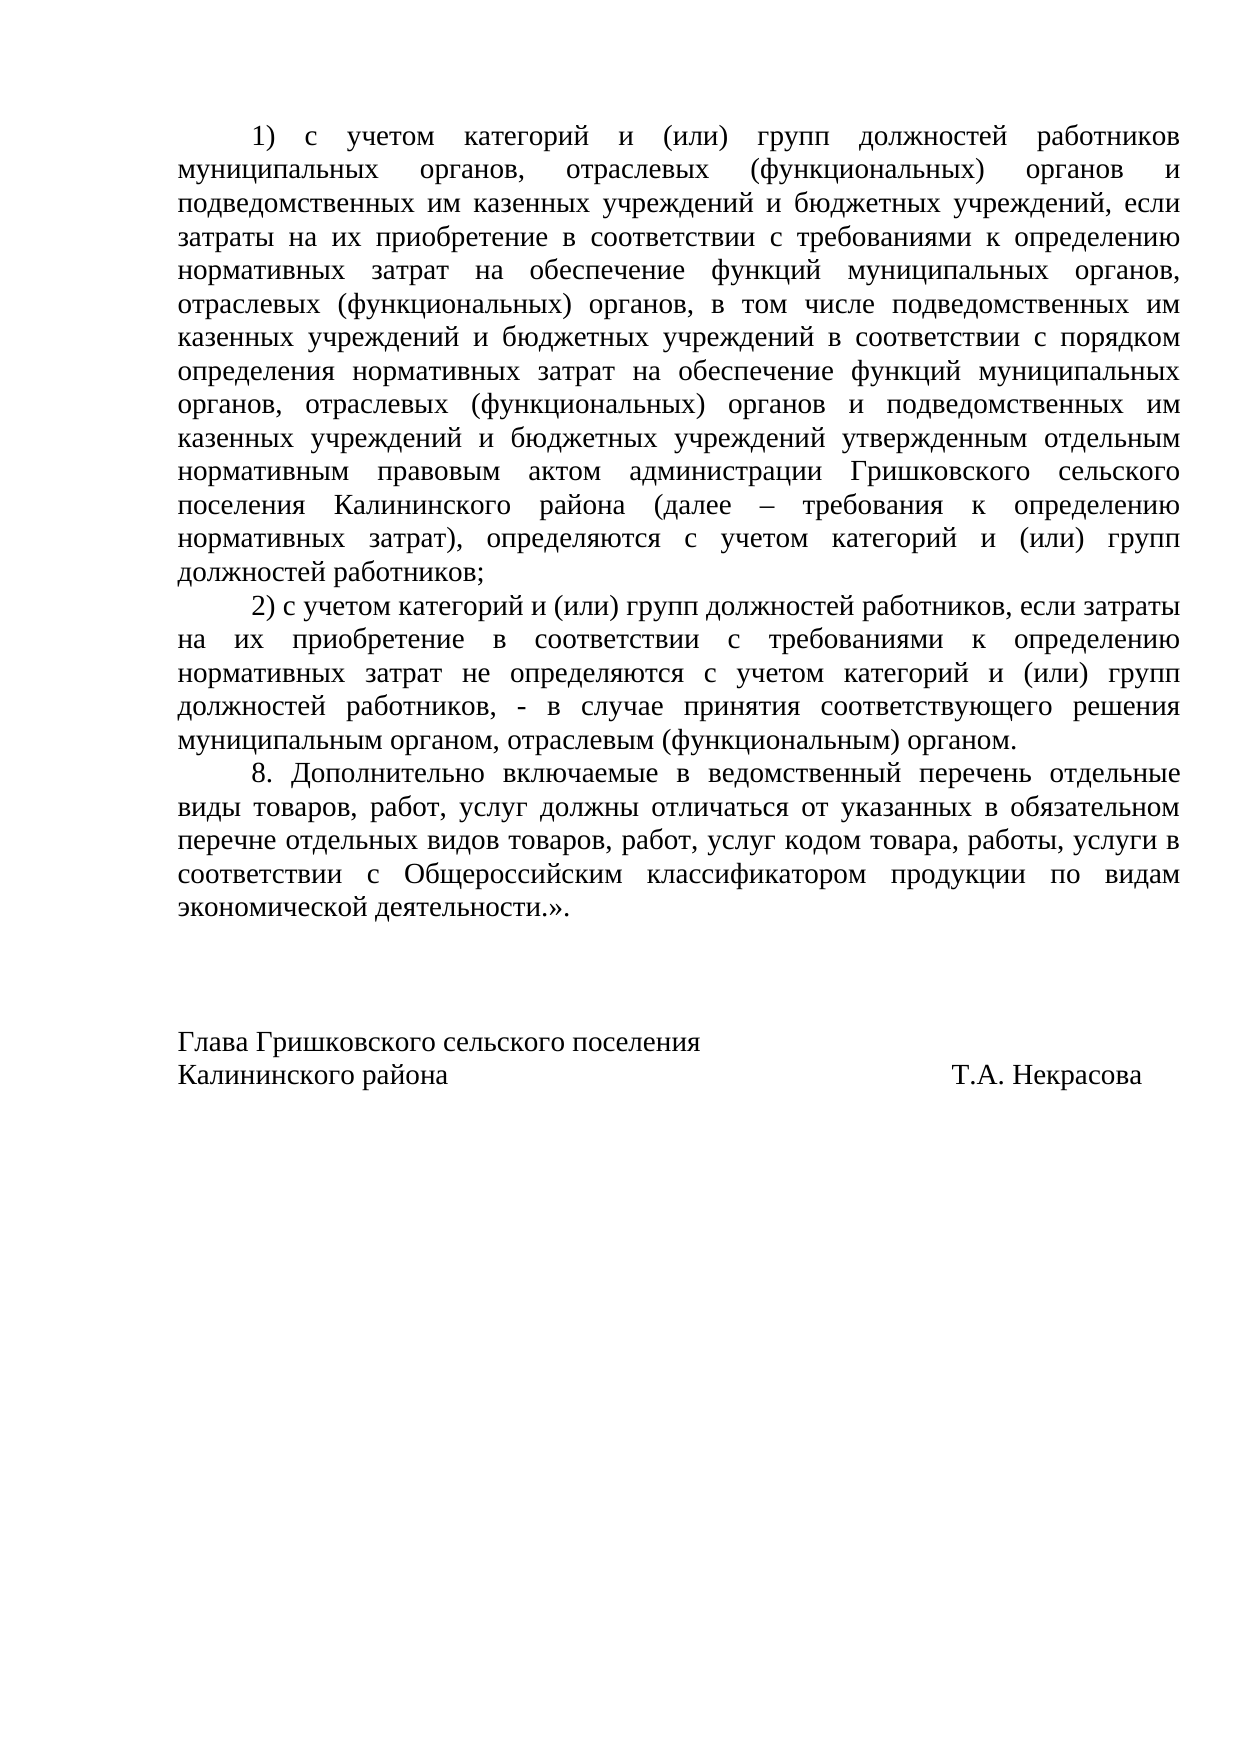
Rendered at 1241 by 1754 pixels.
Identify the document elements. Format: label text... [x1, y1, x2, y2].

text 8. Дополнительно включаемые в ведомственный перечень отдельные виды товаров, работ, услуг должны отличаться от указанных в обязательном перечне отдельных видов товаров, работ, услуг кодом товара, работы, услуги в соответствии с Общероссийским классификатором продукции по видам экономической деятельности.». [177, 755, 1181, 923]
text Глава Гришковского сельского поселения [177, 1024, 1181, 1057]
text 1) с учетом категорий и (или) групп должностей работников муниципальных органов, отраслевых (функциональных) органов и подведомственных им казенных учреждений и бюджетных учреждений, если затраты на их приобретение в соответствии с требованиями к определению нормативных затрат на обеспечение функций муниципальных органов, отраслевых (функциональных) органов, в том числе подведомственных им казенных учреждений и бюджетных учреждений в соответствии с порядком определения нормативных затрат на обеспечение функций муниципальных органов, отраслевых (функциональных) органов и подведомственных им казенных учреждений и бюджетных учреждений утвержденным отдельным нормативным правовым актом администрации Гришковского сельского поселения Калининского района (далее – требования к определению нормативных затрат), определяются с учетом категорий и (или) групп должностей работников; [177, 118, 1181, 588]
text 2) с учетом категорий и (или) групп должностей работников, если затраты на их приобретение в соответствии с требованиями к определению нормативных затрат не определяются с учетом категорий и (или) групп должностей работников, - в случае принятия соответствующего решения муниципальным органом, отраслевым (функциональным) органом. [177, 588, 1181, 755]
text Калининского района Т.А. Некрасова [177, 1057, 1181, 1091]
